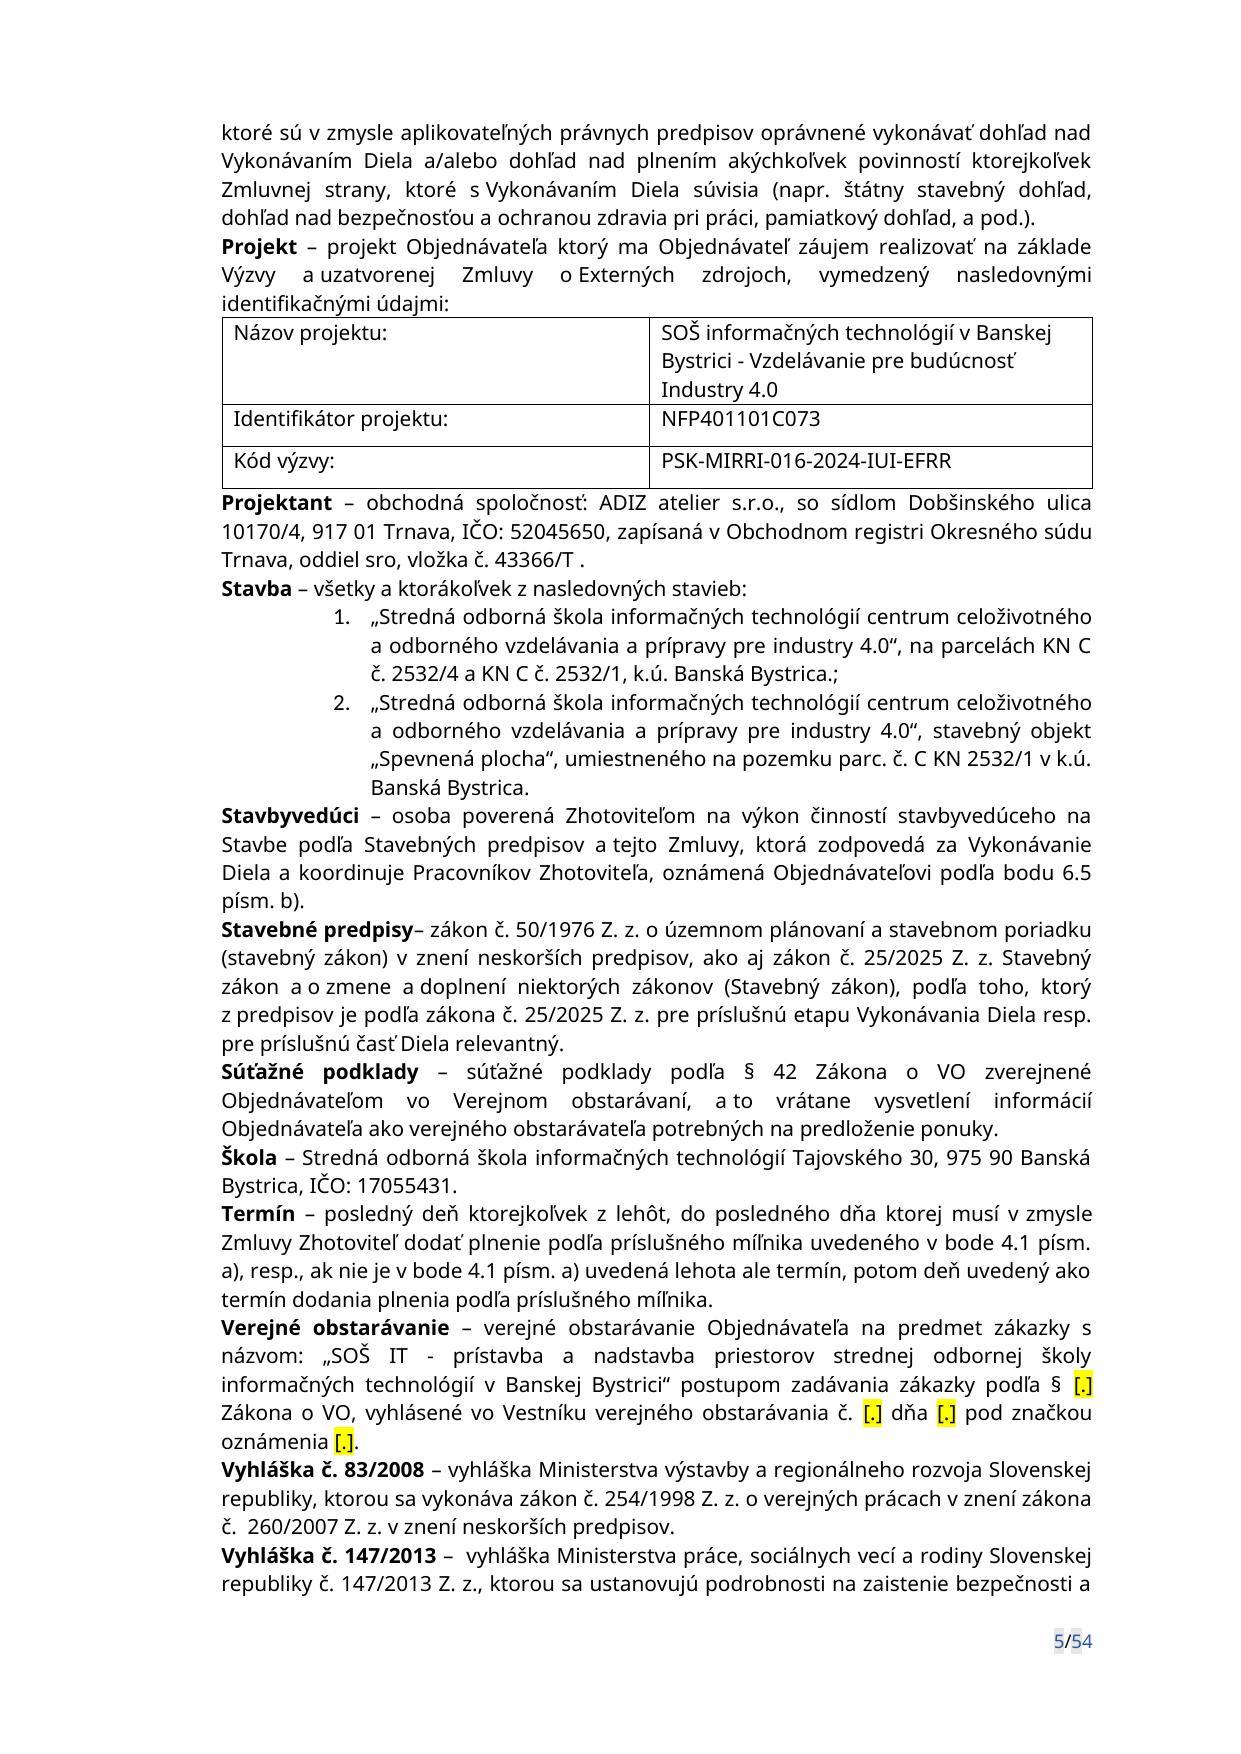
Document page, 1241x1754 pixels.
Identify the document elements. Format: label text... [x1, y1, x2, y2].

list Projekt – projekt Objednávateľa ktorý ma Objednávateľ záujem realizovať na základe Výzvy a uzatvorenej Zmluvy o Externých zdrojoch, vymedzený nasledovnými identifikačnými údajmi: [221, 232, 1093, 317]
list „Stredná odborná škola informačných technológií centrum celoživotného a odborného vzdelávania a prípravy pre industry 4.0“, stavebný objekt „Spevnená plocha“, umiestneného na pozemku parc. č. C KN 2532/1 v k.ú. Banská Bystrica. [333, 688, 1093, 801]
table_header Názov projektu: [223, 318, 649, 403]
text Termín – posledný deň ktorejkoľvek z lehôt, do posledného dňa ktorej musí v zmysle Zmluvy Zhotoviteľ dodať plnenie podľa príslušného míľnika uvedeného v bode 4.1 písm. a), resp., ak nie je v bode 4.1 písm. a) uvedená lehota ale termín, potom deň uvedený ako termín dodania plnenia podľa príslušného míľnika. [221, 1199, 1093, 1313]
table_cell NFP401101C073 [650, 405, 1092, 446]
table_cell Identifikátor projektu: [223, 405, 649, 446]
text Súťažné podklady – súťažné podklady podľa § 42 Zákona o VO zverejnené Objednávateľom vo Verejnom obstarávaní, a to vrátane vysvetlení informácií Objednávateľa ako verejného obstarávateľa potrebných na predloženie ponuky. [221, 1057, 1093, 1143]
text Škola – Stredná odborná škola informačných technológií Tajovského 30, 975 90 Banská Bystrica, IČO: 17055431. [221, 1143, 1093, 1199]
text Vyhláška č. 83/2008 – vyhláška Ministerstva výstavby a regionálneho rozvoja Slovenskej republiky, ktorou sa vykonáva zákon č. 254/1998 Z. z. o verejných prácach v znení zákona č. 260/2007 Z. z. v znení neskorších predpisov. [221, 1455, 1093, 1541]
text Stavebné predpisy– zákon č. 50/1976 Z. z. o územnom plánovaní a stavebnom poriadku (stavebný zákon) v znení neskorších predpisov, ako aj zákon č. 25/2025 Z. z. Stavebný zákon a o zmene a doplnení niektorých zákonov (Stavebný zákon), podľa toho, ktorý z predpisov je podľa zákona č. 25/2025 Z. z. pre príslušnú etapu Vykonávania Diela resp. pre príslušnú časť Diela relevantný. [221, 915, 1093, 1057]
table_header SOŠ informačných technológií v Banskej Bystrici - Vzdelávanie pre budúcnosť Industry 4.0 [650, 318, 1092, 403]
table_cell Kód výzvy: [223, 447, 649, 487]
text Projektant – obchodná spoločnosť: ADIZ atelier s.r.o., so sídlom Dobšinského ulica 10170/4, 917 01 Trnava, IČO: 52045650, zapísaná v Obchodnom registri Okresného súdu Trnava, oddiel sro, vložka č. 43366/T . [221, 489, 1093, 574]
text Stavba – všetky a ktorákoľvek z nasledovných stavieb: [221, 574, 1093, 602]
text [221, 1541, 1093, 1598]
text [221, 118, 1093, 232]
text Verejné obstarávanie – verejné obstarávanie Objednávateľa na predmet zákazky s názvom: „SOŠ IT - prístavba a nadstavba priestorov strednej odbornej školy informačných technológií v Banskej Bystrici“ postupom zadávania zákazky podľa § [.] Zákona o VO, vyhlásené vo Vestníku verejného obstarávania č. [.] dňa [.] pod značkou oznámenia [.]. [221, 1313, 1093, 1455]
table_cell PSK-MIRRI-016-2024-IUI-EFRR [650, 447, 1092, 487]
list „Stredná odborná škola informačných technológií centrum celoživotného a odborného vzdelávania a prípravy pre industry 4.0“, na parcelách KN C č. 2532/4 a KN C č. 2532/1, k.ú. Banská Bystrica.; [333, 602, 1093, 688]
text Stavbyvedúci – osoba poverená Zhotoviteľom na výkon činností stavbyvedúceho na Stavbe podľa Stavebných predpisov a tejto Zmluvy, ktorá zodpovedá za Vykonávanie Diela a koordinuje Pracovníkov Zhotoviteľa, oznámená Objednávateľovi podľa bodu 6.5 písm. b). [221, 801, 1093, 915]
